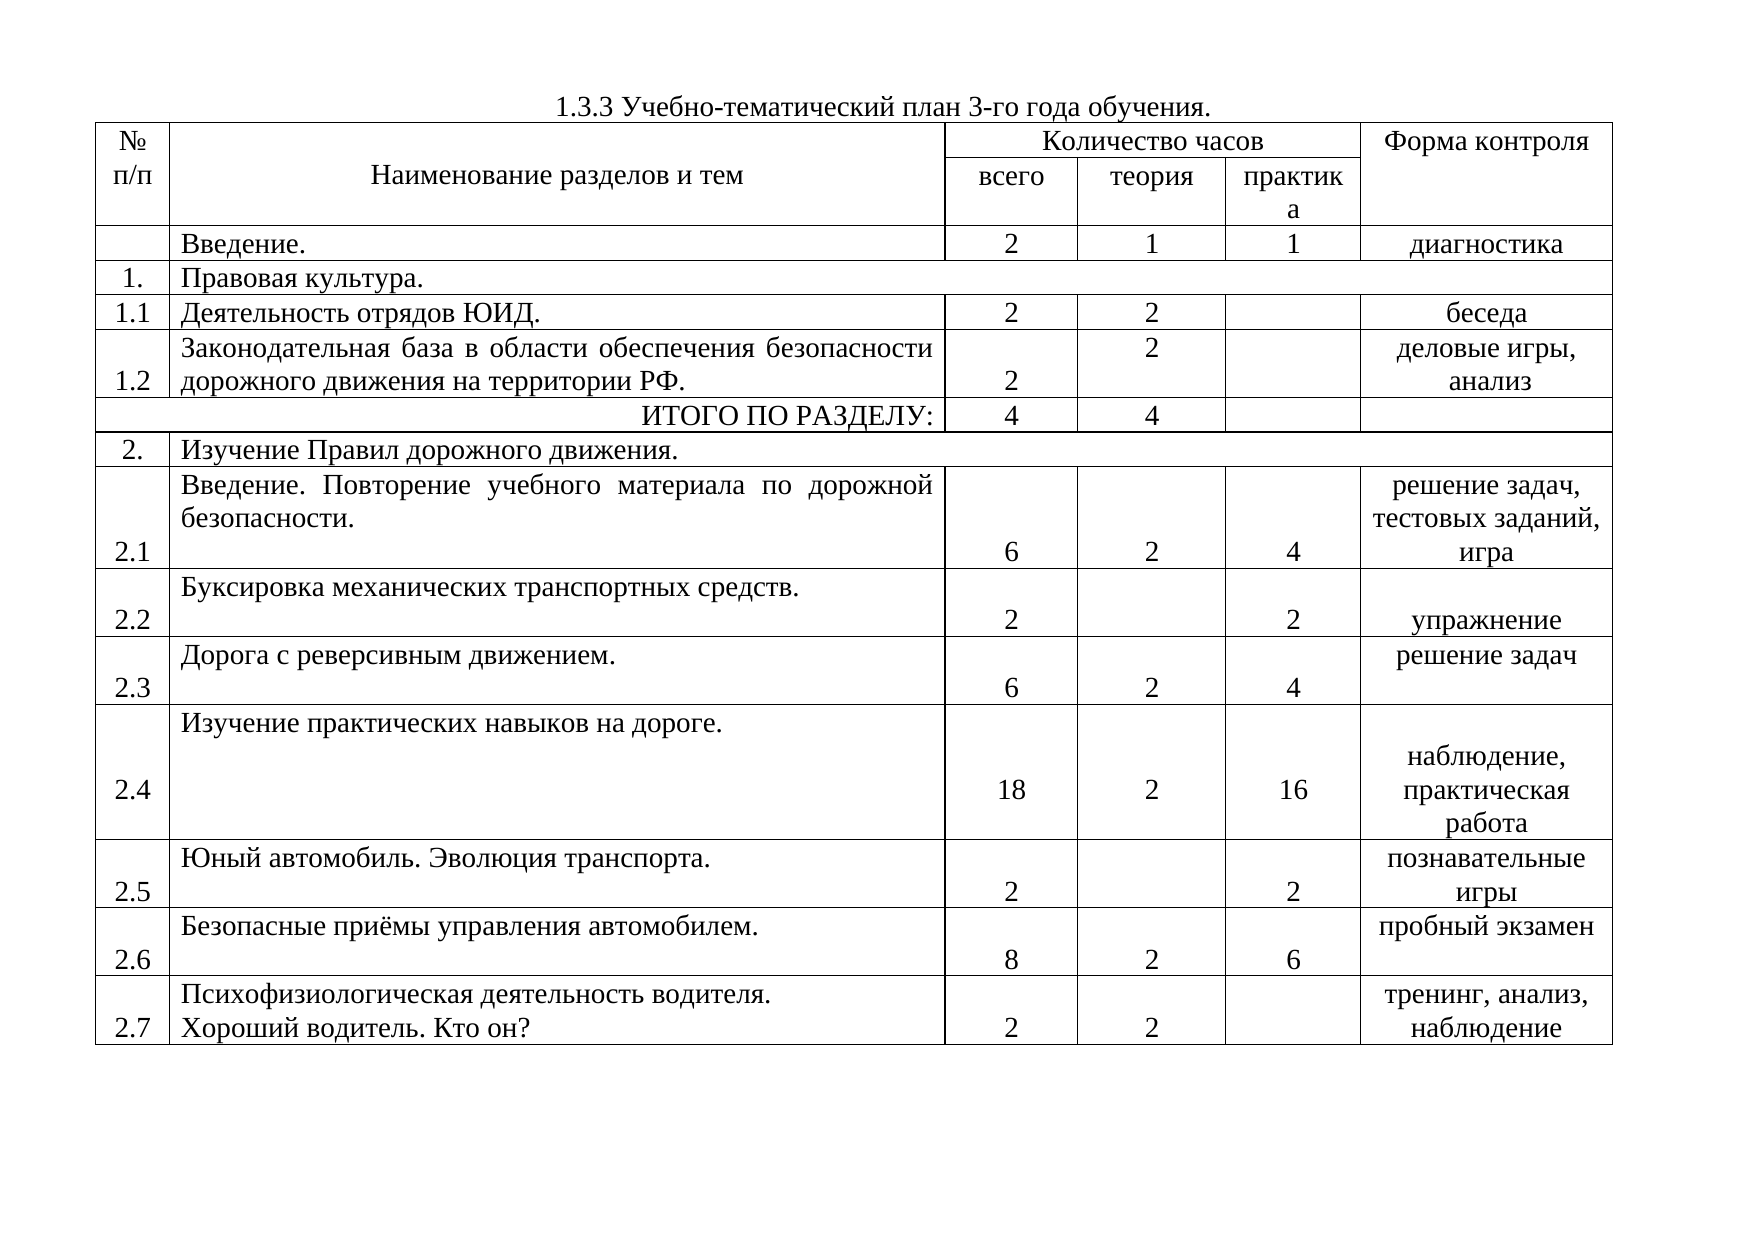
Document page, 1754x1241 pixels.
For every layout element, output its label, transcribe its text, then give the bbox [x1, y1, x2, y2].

table_cell 6 [946, 467, 1077, 568]
table_cell [96, 226, 169, 259]
table_cell 2 [1078, 976, 1225, 1043]
table_cell 1.1 [96, 295, 169, 329]
table_cell 4 [1226, 637, 1360, 704]
table_cell [1361, 398, 1612, 431]
table_cell 1 [1078, 226, 1225, 259]
table_cell 2 [1078, 295, 1225, 329]
table_cell 6 [1226, 908, 1360, 975]
table_cell 2 [946, 840, 1077, 907]
table_cell [1226, 976, 1360, 1043]
table_cell 2 [1078, 908, 1225, 975]
table_header Форма контроля [1361, 123, 1612, 225]
table_cell 2.4 [96, 705, 169, 839]
table_cell беседа [1361, 295, 1612, 329]
table_cell решение задач, тестовых заданий, игра [1361, 467, 1612, 568]
table_cell 2. [96, 433, 169, 466]
table_cell 2 [946, 330, 1077, 397]
table_cell Изучение практических навыков на дороге. [170, 705, 944, 839]
table_cell деловые игры, анализ [1361, 330, 1612, 397]
table_cell 2 [1226, 569, 1360, 636]
table_cell 2 [946, 226, 1077, 259]
table_cell Юный автомобиль. Эволюция транспорта. [170, 840, 944, 907]
table_cell тренинг, анализ, наблюдение [1361, 976, 1612, 1043]
table_cell 2 [946, 976, 1077, 1043]
table_cell [1226, 398, 1360, 431]
table_cell Правовая культура. [170, 261, 1612, 294]
table_header Наименование разделов и тем [170, 123, 944, 225]
table_cell 4 [1078, 398, 1225, 431]
table_cell 2 [1078, 705, 1225, 839]
table_cell 2 [1078, 467, 1225, 568]
table_cell 2.2 [96, 569, 169, 636]
table_cell Психофизиологическая деятельность водителя. Хороший водитель. Кто он? [170, 976, 944, 1043]
table_cell наблюдение, практическая работа [1361, 705, 1612, 839]
table_cell практика [1226, 158, 1360, 225]
table_cell теория [1078, 158, 1225, 225]
table_cell диагностика [1361, 226, 1612, 259]
table_cell пробный экзамен [1361, 908, 1612, 975]
table_cell Безопасные приёмы управления автомобилем. [170, 908, 944, 975]
table_cell 2.1 [96, 467, 169, 568]
table_cell [1226, 330, 1360, 397]
table_header Количество часов [946, 123, 1360, 157]
table_cell 2 [946, 295, 1077, 329]
table_cell Введение. [170, 226, 944, 259]
table_cell Деятельность отрядов ЮИД. [170, 295, 944, 329]
table_cell 4 [946, 398, 1077, 431]
table_cell [1078, 840, 1225, 907]
table_cell 2 [1226, 840, 1360, 907]
table_header № п/п [96, 123, 169, 225]
table_cell Дорога с реверсивным движением. [170, 637, 944, 704]
table_cell Изучение Правил дорожного движения. [170, 433, 1612, 466]
text 1.3.3 Учебно-тематический план 3-го года обучения. [131, 89, 1636, 122]
table_cell 2.5 [96, 840, 169, 907]
table_cell 1. [96, 261, 169, 294]
table_cell 2 [1078, 330, 1225, 397]
table_cell 2 [1078, 637, 1225, 704]
table_cell решение задач [1361, 637, 1612, 704]
table_cell всего [946, 158, 1077, 225]
table_cell [1226, 295, 1360, 329]
table_cell 1 [1226, 226, 1360, 259]
table_cell познавательные игры [1361, 840, 1612, 907]
table_cell 2.7 [96, 976, 169, 1043]
table_cell 2.3 [96, 637, 169, 704]
table_cell 6 [946, 637, 1077, 704]
table_cell Законодательная база в области обеспечения безопасности дорожного движения на территории РФ. [170, 330, 944, 397]
table_cell Буксировка механических транспортных средств. [170, 569, 944, 636]
table_cell ИТОГО ПО РАЗДЕЛУ: [96, 398, 944, 431]
table_cell 8 [946, 908, 1077, 975]
table_cell [1078, 569, 1225, 636]
table_cell 2.6 [96, 908, 169, 975]
table_cell 1.2 [96, 330, 169, 397]
table_cell упражнение [1361, 569, 1612, 636]
table_cell 18 [946, 705, 1077, 839]
table_cell Введение. Повторение учебного материала по дорожной безопасности. [170, 467, 944, 568]
table_cell 4 [1226, 467, 1360, 568]
table_cell 16 [1226, 705, 1360, 839]
table_cell 2 [946, 569, 1077, 636]
